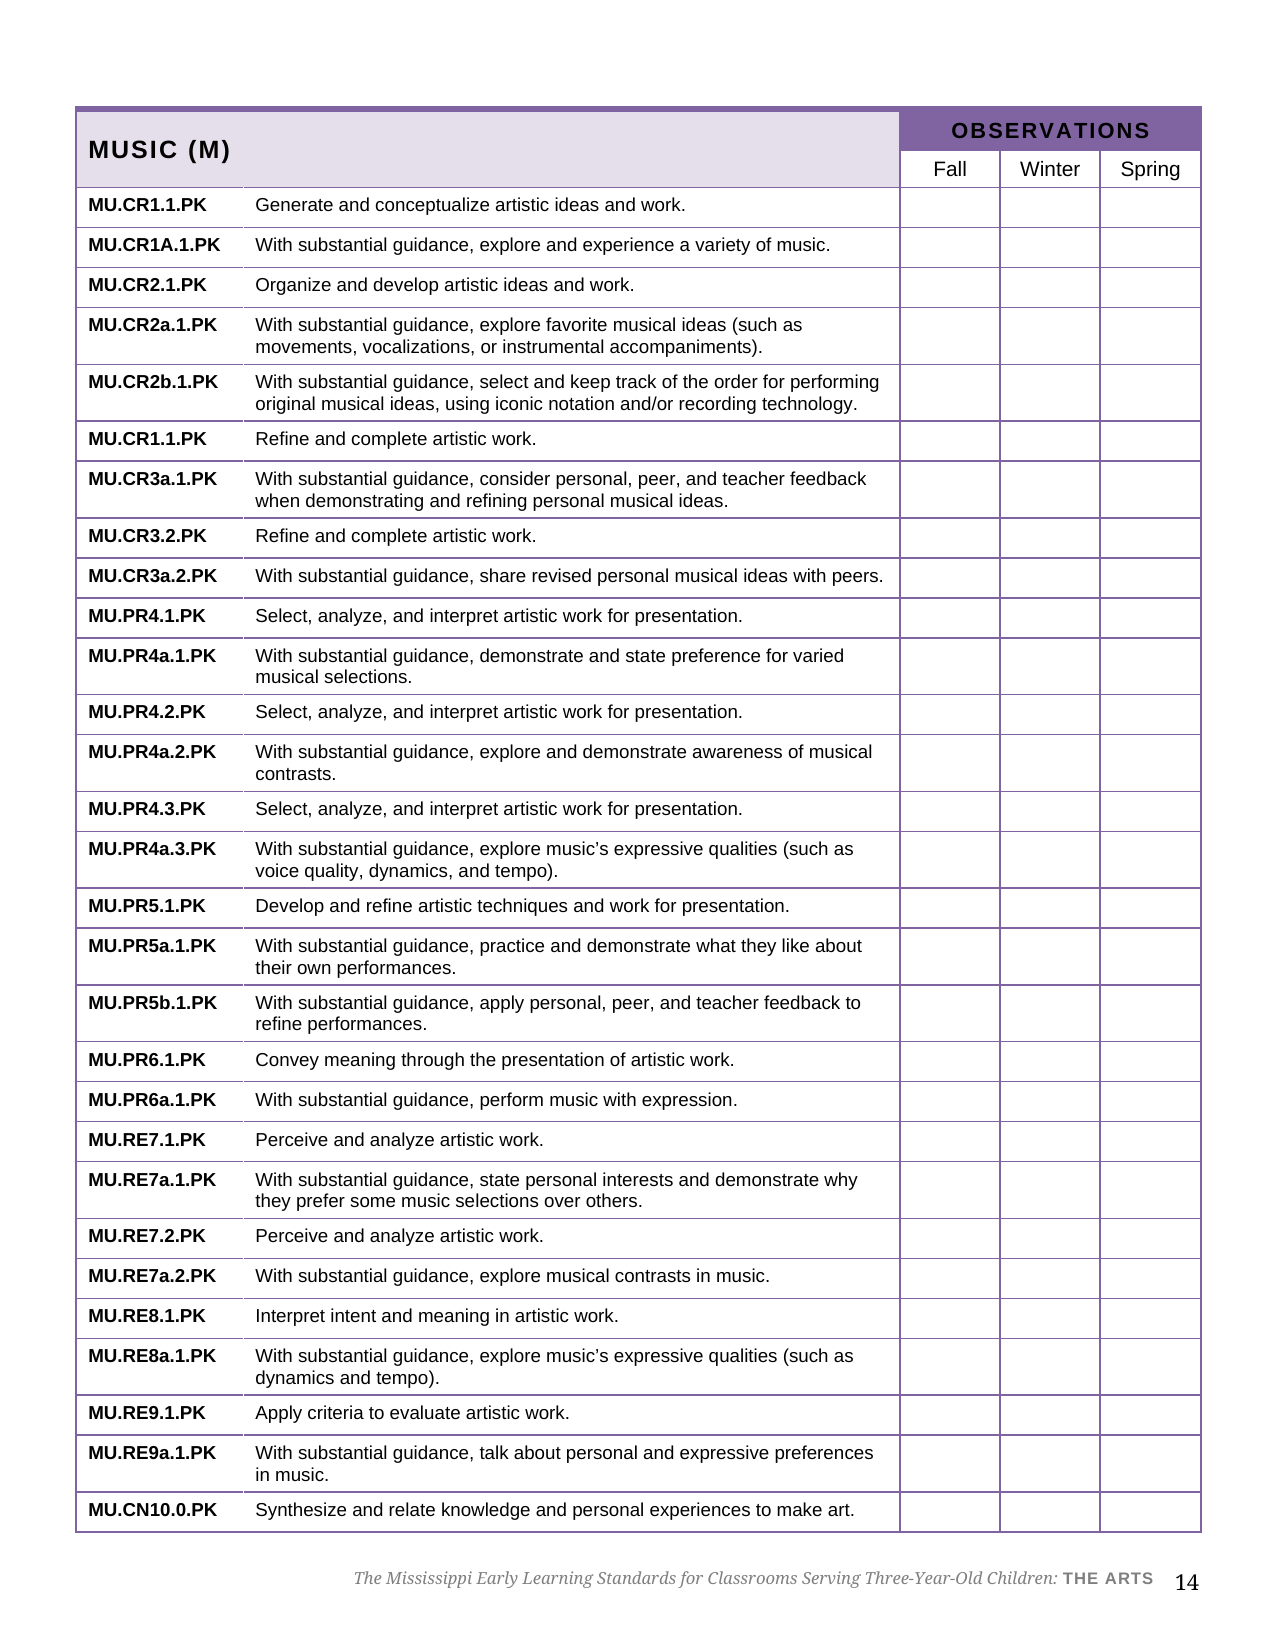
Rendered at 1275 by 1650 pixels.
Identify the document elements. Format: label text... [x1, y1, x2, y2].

table_cell [1001, 1436, 1099, 1491]
table_cell MU.PR4.3.PK [77, 792, 243, 831]
table_cell [1101, 1396, 1200, 1434]
table_cell With substantial guidance, select and keep track of the order for performing original musical ideas, using iconic notation and/or recording technology. [244, 365, 899, 420]
table_cell [901, 639, 999, 694]
table_cell MU.PR4a.3.PK [77, 832, 243, 887]
table_cell [1001, 519, 1099, 557]
table_cell [1001, 308, 1099, 363]
table_cell [901, 228, 999, 267]
table_cell [1101, 735, 1200, 791]
table_cell [901, 695, 999, 734]
table_cell With substantial guidance, explore favorite musical ideas (such as movements, vocalizations, or instrumental accompaniments). [244, 308, 899, 363]
table_cell With substantial guidance, state personal interests and demonstrate why they prefer some music selections over others. [244, 1162, 899, 1218]
table_cell [1001, 1042, 1099, 1081]
table_cell With substantial guidance, explore music’s expressive qualities (such as dynamics and tempo). [244, 1339, 899, 1394]
table_cell With substantial guidance, perform music with expression. [244, 1082, 899, 1121]
table_cell [1001, 1396, 1099, 1434]
table_cell [1101, 1259, 1200, 1298]
table_cell [1001, 365, 1099, 420]
table_cell MU.RE7a.1.PK [77, 1162, 243, 1218]
table_cell MU.CR3.2.PK [77, 519, 243, 557]
table_cell Fall [901, 151, 999, 187]
table_cell [1101, 268, 1200, 307]
table_cell [1101, 1299, 1200, 1338]
table_cell [901, 832, 999, 887]
table_cell [1001, 792, 1099, 831]
table_cell [901, 188, 999, 227]
table_cell [1001, 1259, 1099, 1298]
table_cell MU.CR1A.1.PK [77, 228, 243, 267]
table_cell [901, 1259, 999, 1298]
table_cell MU.PR5.1.PK [77, 889, 243, 927]
table_cell MU.RE7.1.PK [77, 1122, 243, 1161]
table_cell [1001, 1082, 1099, 1121]
table_cell [1101, 639, 1200, 694]
table_cell [901, 599, 999, 637]
table_cell [901, 1396, 999, 1434]
table_cell [901, 268, 999, 307]
table_cell Spring [1101, 151, 1200, 187]
table_cell MU.PR6a.1.PK [77, 1082, 243, 1121]
table_cell [901, 986, 999, 1041]
table_cell Interpret intent and meaning in artistic work. [244, 1299, 899, 1338]
table_cell [1101, 188, 1200, 227]
table_cell With substantial guidance, explore music’s expressive qualities (such as voice quality, dynamics, and tempo). [244, 832, 899, 887]
table_cell [901, 1299, 999, 1338]
table_cell MU.CN10.0.PK [77, 1493, 243, 1531]
table_cell [1001, 986, 1099, 1041]
table_cell [1001, 1493, 1099, 1531]
table_cell [901, 1042, 999, 1081]
table_cell [1101, 986, 1200, 1041]
table_cell [1101, 422, 1200, 460]
table_cell [901, 1436, 999, 1491]
table_cell Apply criteria to evaluate artistic work. [244, 1396, 899, 1434]
table_cell [1101, 832, 1200, 887]
table_cell [901, 929, 999, 984]
table_cell [1101, 1493, 1200, 1531]
table_cell With substantial guidance, demonstrate and state preference for varied musical selections. [244, 639, 899, 694]
table_cell [1101, 1122, 1200, 1161]
table_cell [1101, 1339, 1200, 1394]
table_cell [1101, 695, 1200, 734]
table_cell MU.CR3a.1.PK [77, 462, 243, 517]
table_cell MU.CR2.1.PK [77, 268, 243, 307]
table_cell MU.CR3a.2.PK [77, 559, 243, 597]
table_cell MU.CR1.1.PK [77, 188, 243, 227]
table_cell Organize and develop artistic ideas and work. [244, 268, 899, 307]
table_cell [1101, 929, 1200, 984]
table_cell [901, 1122, 999, 1161]
table_cell [1001, 1162, 1099, 1218]
table_cell [901, 422, 999, 460]
table_cell [901, 1339, 999, 1394]
table_cell [901, 735, 999, 791]
table_cell MU.RE8.1.PK [77, 1299, 243, 1338]
table_cell [1001, 1299, 1099, 1338]
table_cell Winter [1001, 151, 1099, 187]
table_cell [901, 519, 999, 557]
table_cell [1101, 792, 1200, 831]
table_cell With substantial guidance, explore and demonstrate awareness of musical contrasts. [244, 735, 899, 791]
table_cell Perceive and analyze artistic work. [244, 1122, 899, 1161]
table_cell MU.CR2a.1.PK [77, 308, 243, 363]
table_cell With substantial guidance, explore musical contrasts in music. [244, 1259, 899, 1298]
table_header OBSERVATIONS [901, 112, 1200, 149]
table_cell With substantial guidance, share revised personal musical ideas with peers. [244, 559, 899, 597]
table_cell [1101, 308, 1200, 363]
table_cell [901, 462, 999, 517]
table_cell Refine and complete artistic work. [244, 519, 899, 557]
table_cell [1101, 559, 1200, 597]
table_cell [1001, 559, 1099, 597]
table_cell [901, 559, 999, 597]
table_cell MU.RE9a.1.PK [77, 1436, 243, 1491]
table_cell [1101, 1436, 1200, 1491]
table_cell MU.RE8a.1.PK [77, 1339, 243, 1394]
table_cell [1001, 929, 1099, 984]
table_cell With substantial guidance, apply personal, peer, and teacher feedback to refine performances. [244, 986, 899, 1041]
table_cell [1101, 462, 1200, 517]
table_cell [1001, 1339, 1099, 1394]
table_cell [1001, 639, 1099, 694]
table_cell MU.PR4a.2.PK [77, 735, 243, 791]
table_cell MU.CR2b.1.PK [77, 365, 243, 420]
table_cell [1101, 599, 1200, 637]
table_cell MU.RE9.1.PK [77, 1396, 243, 1434]
table_cell MU.RE7.2.PK [77, 1219, 243, 1258]
table_cell [901, 889, 999, 927]
table_cell MU.PR4.1.PK [77, 599, 243, 637]
table_cell [1101, 228, 1200, 267]
table_cell Select, analyze, and interpret artistic work for presentation. [244, 695, 899, 734]
table_cell [1001, 599, 1099, 637]
table_cell [1001, 889, 1099, 927]
table_cell [1001, 422, 1099, 460]
table_cell [1001, 188, 1099, 227]
table_cell With substantial guidance, practice and demonstrate what they like about their own performances. [244, 929, 899, 984]
table_cell [901, 1082, 999, 1121]
table_cell Synthesize and relate knowledge and personal experiences to make art. [244, 1493, 899, 1531]
table_cell [901, 365, 999, 420]
table_cell With substantial guidance, talk about personal and expressive preferences in music. [244, 1436, 899, 1491]
table_cell MU.PR4.2.PK [77, 695, 243, 734]
table_header MUSIC (M) [77, 112, 899, 187]
table_cell [1001, 228, 1099, 267]
table_cell [901, 1493, 999, 1531]
table_cell MU.PR5a.1.PK [77, 929, 243, 984]
table_cell [1001, 1122, 1099, 1161]
table_cell Select, analyze, and interpret artistic work for presentation. [244, 792, 899, 831]
table_cell Convey meaning through the presentation of artistic work. [244, 1042, 899, 1081]
table_cell [1101, 889, 1200, 927]
table_cell MU.PR6.1.PK [77, 1042, 243, 1081]
table_cell [1101, 1162, 1200, 1218]
table_cell Develop and refine artistic techniques and work for presentation. [244, 889, 899, 927]
table_cell [1001, 1219, 1099, 1258]
table_cell [1101, 1082, 1200, 1121]
table_cell [1001, 268, 1099, 307]
table_cell [1001, 735, 1099, 791]
table_cell With substantial guidance, explore and experience a variety of music. [244, 228, 899, 267]
table_cell [1101, 1042, 1200, 1081]
table_cell MU.CR1.1.PK [77, 422, 243, 460]
table_cell [1101, 519, 1200, 557]
table_cell [901, 792, 999, 831]
table_cell [901, 1162, 999, 1218]
table_cell [901, 308, 999, 363]
table_cell [1101, 1219, 1200, 1258]
table_cell Refine and complete artistic work. [244, 422, 899, 460]
table_cell [1101, 365, 1200, 420]
table_cell Select, analyze, and interpret artistic work for presentation. [244, 599, 899, 637]
table_cell [901, 1219, 999, 1258]
table_cell MU.PR4a.1.PK [77, 639, 243, 694]
table_cell [1001, 462, 1099, 517]
table_cell With substantial guidance, consider personal, peer, and teacher feedback when demonstrating and refining personal musical ideas. [244, 462, 899, 517]
table_cell Perceive and analyze artistic work. [244, 1219, 899, 1258]
table_cell [1001, 695, 1099, 734]
table_cell Generate and conceptualize artistic ideas and work. [244, 188, 899, 227]
table_cell MU.PR5b.1.PK [77, 986, 243, 1041]
table_cell [1001, 832, 1099, 887]
table_cell MU.RE7a.2.PK [77, 1259, 243, 1298]
